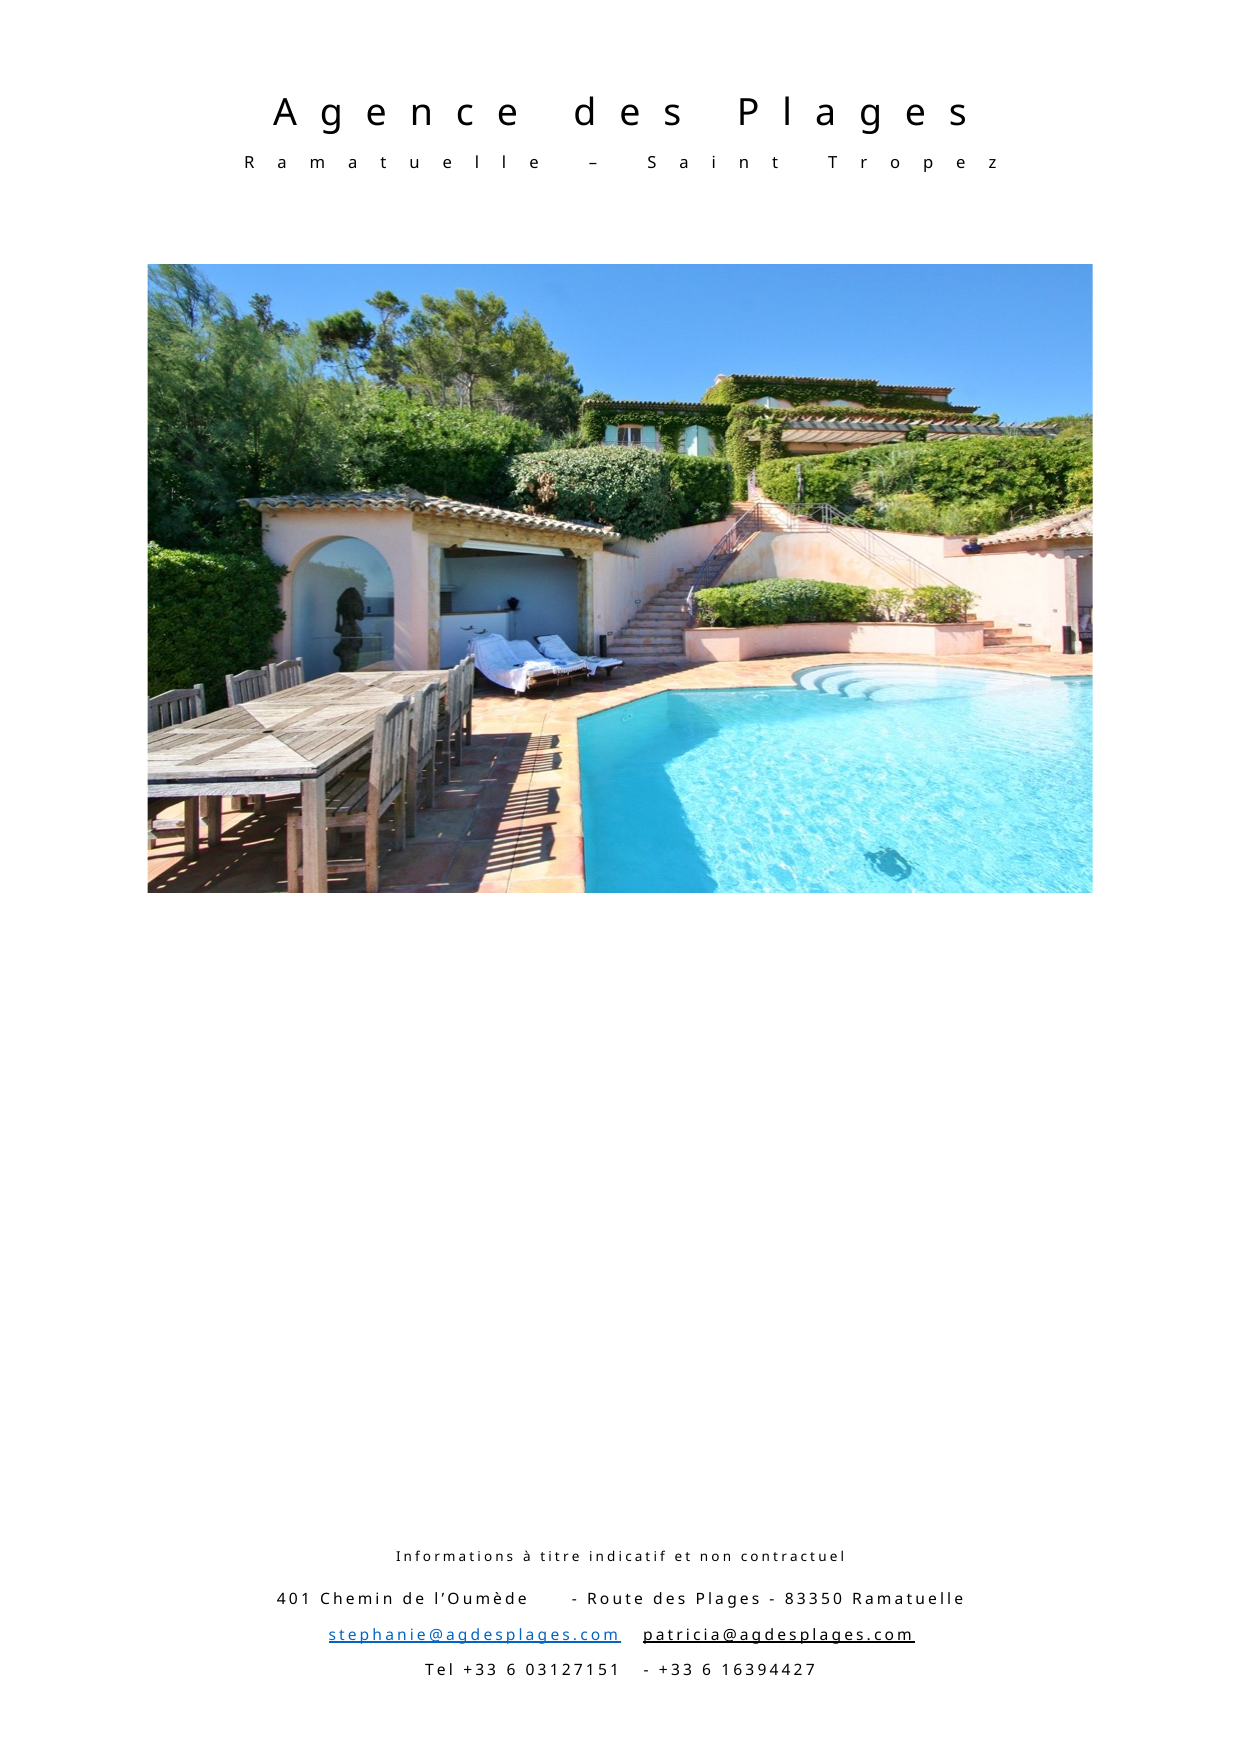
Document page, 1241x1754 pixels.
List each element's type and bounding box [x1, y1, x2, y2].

picture [147, 264, 1093, 893]
